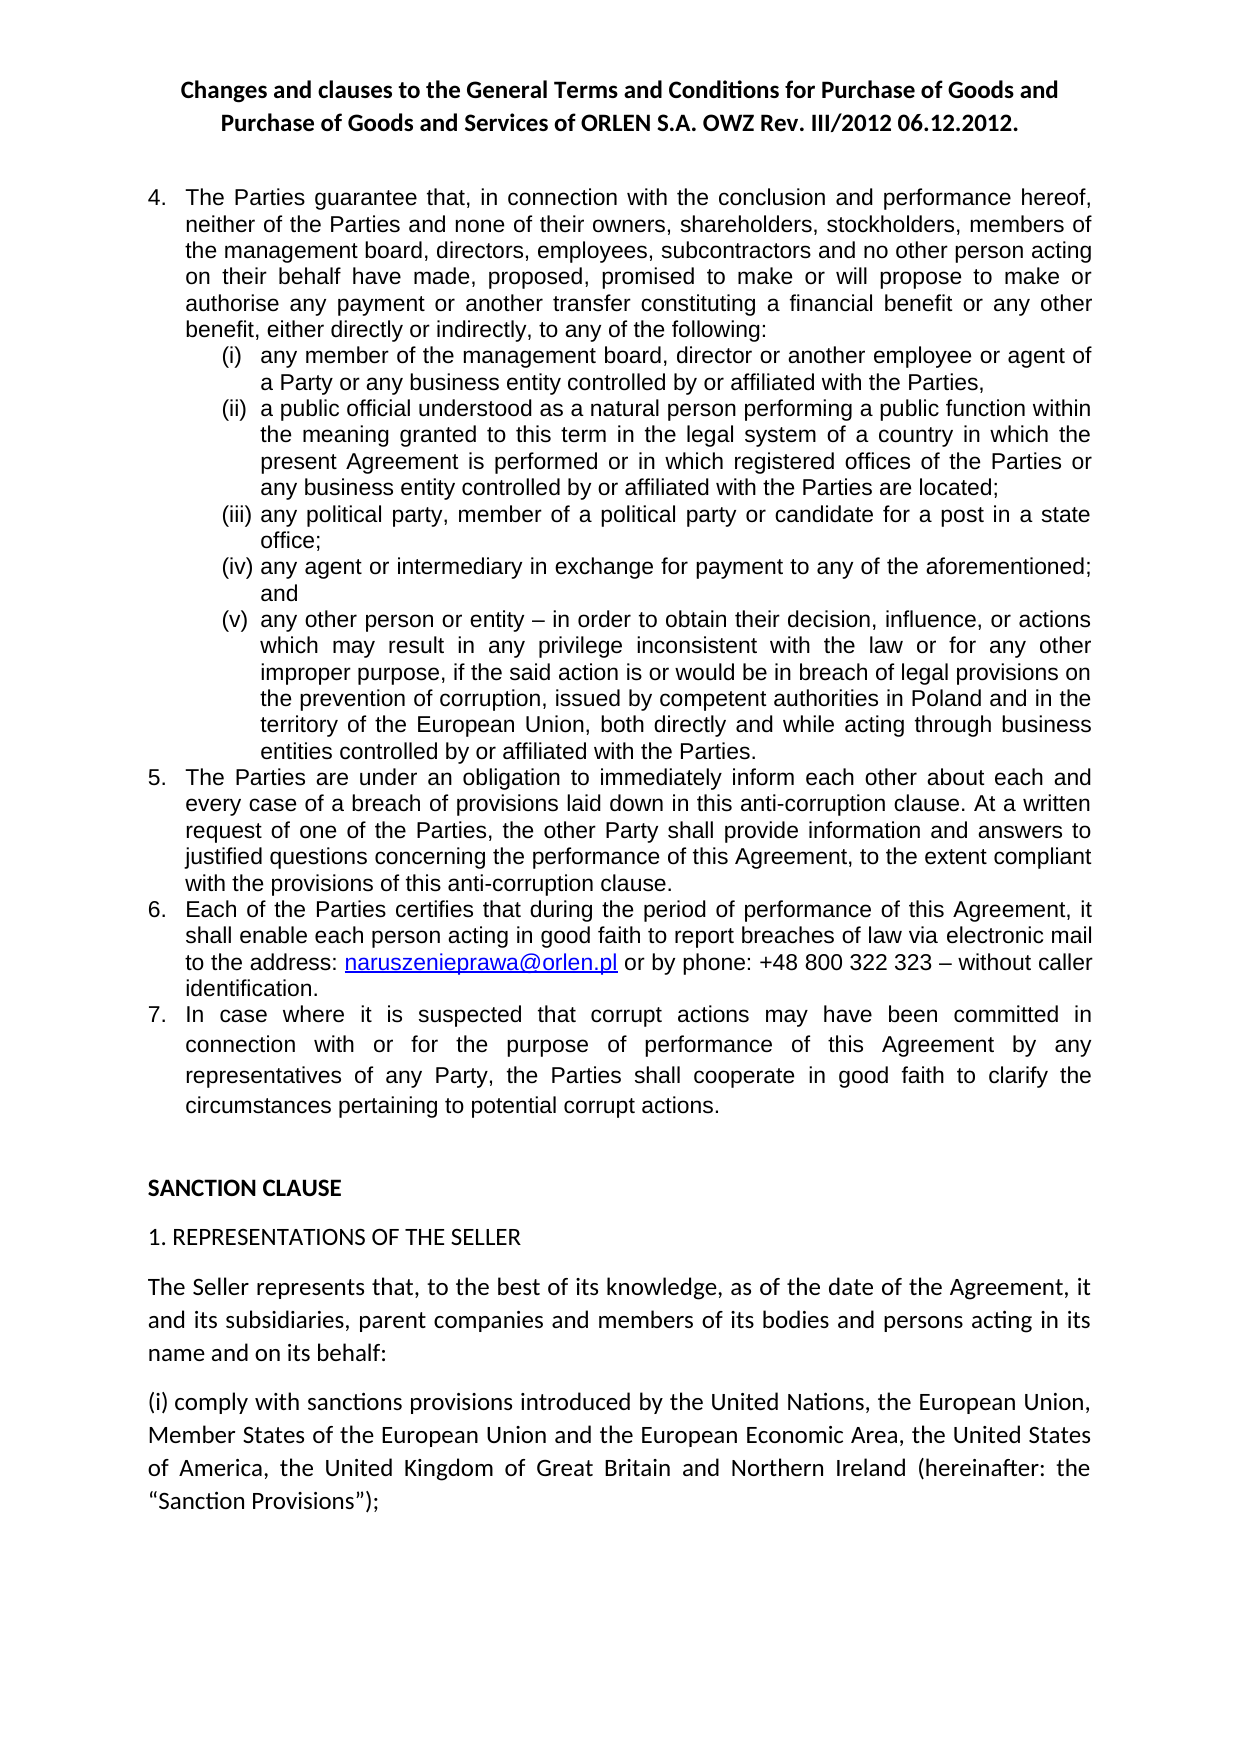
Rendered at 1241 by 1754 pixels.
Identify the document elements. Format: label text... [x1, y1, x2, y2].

list The Parties are under an obligation to immediately inform each other about each and every case of a breach of provisions laid down in this anti-corruption clause. At a written request of one of the Parties, the other Party shall provide information and answers to justified questions concerning the performance of this Agreement, to the extent compliant with the provisions of this anti-corruption clause. [148, 764, 1093, 896]
list a public official understood as a natural person performing a public function within the meaning granted to this term in the legal system of a country in which the present Agreement is performed or in which registered offices of the Parties or any business entity controlled by or affiliated with the Parties are located; [221, 395, 1093, 501]
text 1. REPRESENTATIONS OF THE SELLER [148, 1221, 1093, 1252]
list any political party, member of a political party or candidate for a post in a state office; [221, 501, 1093, 553]
list Each of the Parties certifies that during the period of performance of this Agreement, it shall enable each person acting in good faith to report breaches of law via electronic mail to the address: naruszenieprawa@orlen.pl or by phone: +48 800 322 323 – without caller identification. [148, 896, 1093, 1001]
list any other person or entity – in order to obtain their decision, influence, or actions which may result in any privilege inconsistent with the law or for any other improper purpose, if the said action is or would be in breach of legal provisions on the prevention of corruption, issued by competent authorities in Poland and in the territory of the European Union, both directly and while acting through business entities controlled by or affiliated with the Parties. [221, 606, 1093, 764]
list The Parties guarantee that, in connection with the conclusion and performance hereof, neither of the Parties and none of their owners, shareholders, stockholders, members of the management board, directors, employees, subcontractors and no other person acting on their behalf have made, proposed, promised to make or will propose to make or authorise any payment or another transfer constituting a financial benefit or any other benefit, either directly or indirectly, to any of the following: [148, 184, 1093, 342]
list any member of the management board, director or another employee or agent of a Party or any business entity controlled by or affiliated with the Parties, [221, 342, 1093, 395]
list any agent or intermediary in exchange for payment to any of the aforementioned; and [221, 553, 1093, 606]
list In case where it is suspected that corrupt actions may have been committed in connection with or for the purpose of performance of this Agreement by any representatives of any Party, the Parties shall cooperate in good faith to clarify the circumstances pertaining to potential corrupt actions. [148, 1001, 1093, 1118]
text (i) comply with sanctions provisions introduced by the United Nations, the European Union, Member States of the European Union and the European Economic Area, the United States of America, the United Kingdom of Great Britain and Northern Ireland (hereinafter: the “Sanction Provisions”); [148, 1386, 1093, 1516]
text The Seller represents that, to the best of its knowledge, as of the date of the Agreement, it and its subsidiaries, parent companies and members of its bodies and persons acting in its name and on its behalf: [148, 1271, 1093, 1367]
text SANCTION CLAUSE [148, 1172, 1093, 1202]
